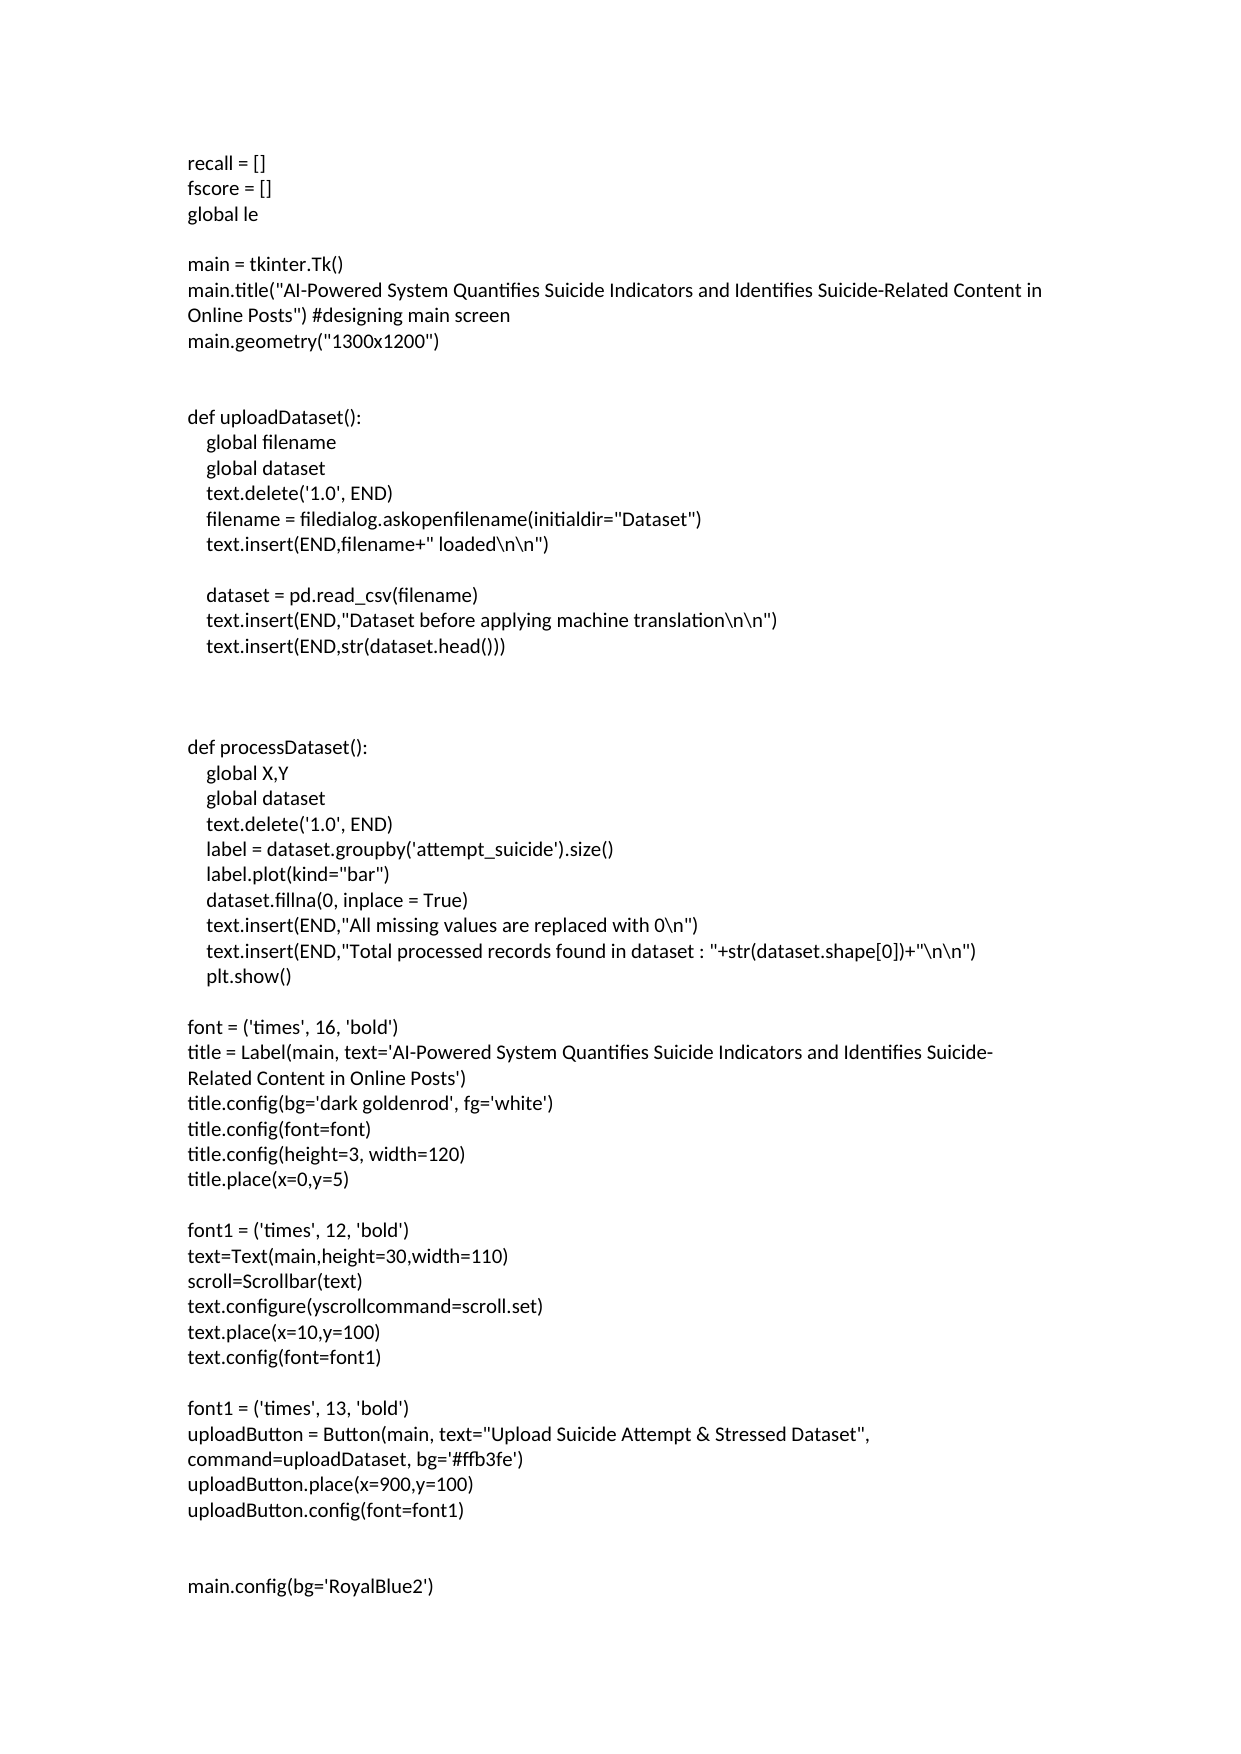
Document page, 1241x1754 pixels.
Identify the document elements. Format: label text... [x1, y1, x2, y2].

text font1 = ('times', 13, 'bold') [187, 1395, 1053, 1421]
text uploadButton.place(x=900,y=100) [187, 1472, 1053, 1497]
text plt.show() [187, 963, 1053, 989]
text title = Label(main, text='AI-Powered System Quantifies Suicide Indicators and Identifies Suicide-Related Content in Online Posts') [187, 1039, 1053, 1090]
text title.config(font=font) [187, 1116, 1053, 1141]
text label.plot(kind="bar") [187, 862, 1053, 887]
text scroll=Scrollbar(text) [187, 1268, 1053, 1294]
text uploadButton = Button(main, text="Upload Suicide Attempt & Stressed Dataset", command=uploadDataset, bg='#ffb3fe') [187, 1421, 1053, 1472]
text text.insert(END,filename+" loaded\n\n") [187, 531, 1053, 557]
text def uploadDataset(): [187, 404, 1053, 429]
text text.delete('1.0', END) [187, 811, 1053, 836]
text text.place(x=10,y=100) [187, 1319, 1053, 1344]
text text.insert(END,"All missing values are replaced with 0\n") [187, 912, 1053, 938]
text global dataset [187, 455, 1053, 480]
text title.config(bg='dark goldenrod', fg='white') [187, 1090, 1053, 1116]
text text.insert(END,"Total processed records found in dataset : "+str(dataset.shape[0])+"\n\n") [187, 938, 1053, 963]
text global le [187, 201, 1053, 226]
text dataset = pd.read_csv(filename) [187, 582, 1053, 607]
text text.delete('1.0', END) [187, 480, 1053, 506]
text text.configure(yscrollcommand=scroll.set) [187, 1294, 1053, 1319]
text text.insert(END,"Dataset before applying machine translation\n\n") [187, 607, 1053, 633]
text recall = [] [187, 150, 1053, 175]
text text=Text(main,height=30,width=110) [187, 1243, 1053, 1268]
text main = tkinter.Tk() [187, 252, 1053, 277]
text text.config(font=font1) [187, 1344, 1053, 1370]
text main.title("AI-Powered System Quantifies Suicide Indicators and Identifies Suicide-Related Content in Online Posts") #designing main screen [187, 277, 1053, 328]
text global dataset [187, 785, 1053, 811]
text filename = filedialog.askopenfilename(initialdir="Dataset") [187, 506, 1053, 531]
text uploadButton.config(font=font1) [187, 1497, 1053, 1522]
text def processDataset(): [187, 734, 1053, 760]
text global X,Y [187, 760, 1053, 785]
text main.config(bg='RoyalBlue2') [187, 1573, 1053, 1599]
text title.place(x=0,y=5) [187, 1167, 1053, 1192]
text dataset.fillna(0, inplace = True) [187, 887, 1053, 912]
text main.geometry("1300x1200") [187, 328, 1053, 353]
text title.config(height=3, width=120) [187, 1141, 1053, 1167]
text text.insert(END,str(dataset.head())) [187, 633, 1053, 658]
text label = dataset.groupby('attempt_suicide').size() [187, 836, 1053, 862]
text font1 = ('times', 12, 'bold') [187, 1217, 1053, 1243]
text font = ('times', 16, 'bold') [187, 1014, 1053, 1039]
text fscore = [] [187, 175, 1053, 201]
text global filename [187, 429, 1053, 455]
